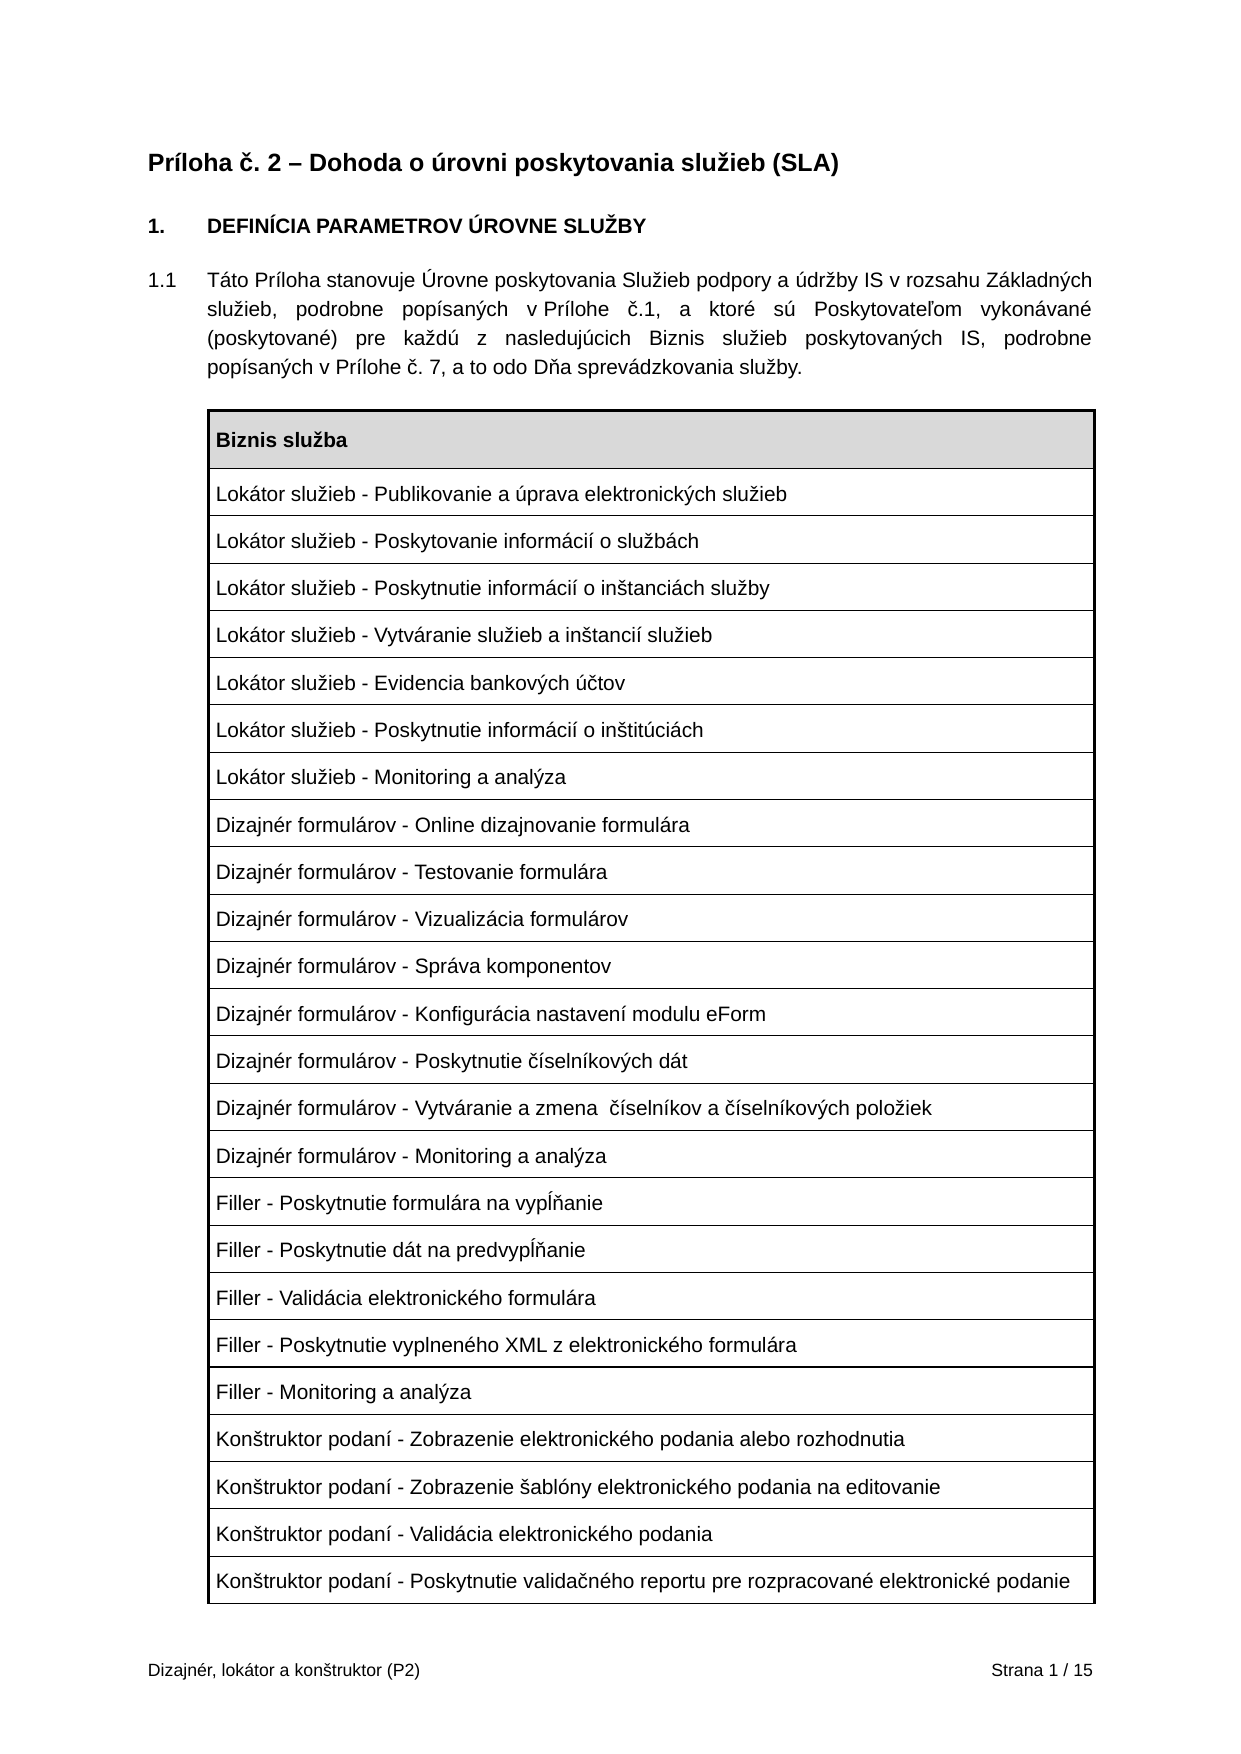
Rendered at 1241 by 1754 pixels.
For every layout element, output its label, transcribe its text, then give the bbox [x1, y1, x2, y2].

table_header Biznis služba [210, 412, 1093, 468]
table_cell Dizajnér formulárov - Vytváranie a zmena číselníkov a číselníkových položiek [210, 1084, 1093, 1130]
table_cell Dizajnér formulárov - Vizualizácia formulárov [210, 895, 1093, 941]
table_cell Filler - Poskytnutie vyplneného XML z elektronického formulára [210, 1320, 1093, 1366]
table_cell Konštruktor podaní - Zobrazenie šablóny elektronického podania na editovanie [210, 1462, 1093, 1508]
table_cell Konštruktor podaní - Zobrazenie elektronického podania alebo rozhodnutia [210, 1415, 1093, 1461]
table_cell Dizajnér formulárov - Monitoring a analýza [210, 1131, 1093, 1177]
table_cell Lokátor služieb - Vytváranie služieb a inštancií služieb [210, 611, 1093, 657]
table_cell Dizajnér formulárov - Poskytnutie číselníkových dát [210, 1036, 1093, 1083]
table_cell Lokátor služieb - Publikovanie a úprava elektronických služieb [210, 469, 1093, 515]
table_cell Lokátor služieb - Evidencia bankových účtov [210, 658, 1093, 704]
table_cell Lokátor služieb - Poskytnutie informácií o inštitúciách [210, 705, 1093, 752]
table_cell Dizajnér formulárov - Konfigurácia nastavení modulu eForm [210, 989, 1093, 1035]
table_cell Filler - Validácia elektronického formulára [210, 1273, 1093, 1319]
table_cell Lokátor služieb - Poskytovanie informácií o službách [210, 516, 1093, 562]
text Táto Príloha stanovuje Úrovne poskytovania Služieb podpory a údržby IS v rozsahu Základných služieb, podrobne popísaných v Prílohe č.1, a ktoré sú Poskytovateľom vykonávané (poskytované) pre každú z nasledujúcich Biznis služieb poskytovaných IS, podrobne popísaných v Prílohe č. 7, a to odo Dňa sprevádzkovania služby. [148, 268, 1092, 379]
table_cell Konštruktor podaní - Poskytnutie validačného reportu pre rozpracované elektronické podanie [210, 1557, 1093, 1603]
table_cell Lokátor služieb - Monitoring a analýza [210, 753, 1093, 799]
text Príloha č. 2 – Dohoda o úrovni poskytovania služieb (SLA) [148, 148, 1092, 176]
table_cell Dizajnér formulárov - Online dizajnovanie formulára [210, 800, 1093, 846]
table_cell Konštruktor podaní - Validácia elektronického podania [210, 1509, 1093, 1556]
table_cell Filler - Poskytnutie formulára na vypĺňanie [210, 1178, 1093, 1224]
table_cell Dizajnér formulárov - Testovanie formulára [210, 847, 1093, 893]
table_cell Filler - Monitoring a analýza [210, 1368, 1093, 1414]
table_cell Filler - Poskytnutie dát na predvypĺňanie [210, 1226, 1093, 1272]
table_cell Dizajnér formulárov - Správa komponentov [210, 942, 1093, 988]
text Definícia parametrov Úrovne služby [148, 214, 1092, 238]
table_cell Lokátor služieb - Poskytnutie informácií o inštanciách služby [210, 564, 1093, 610]
